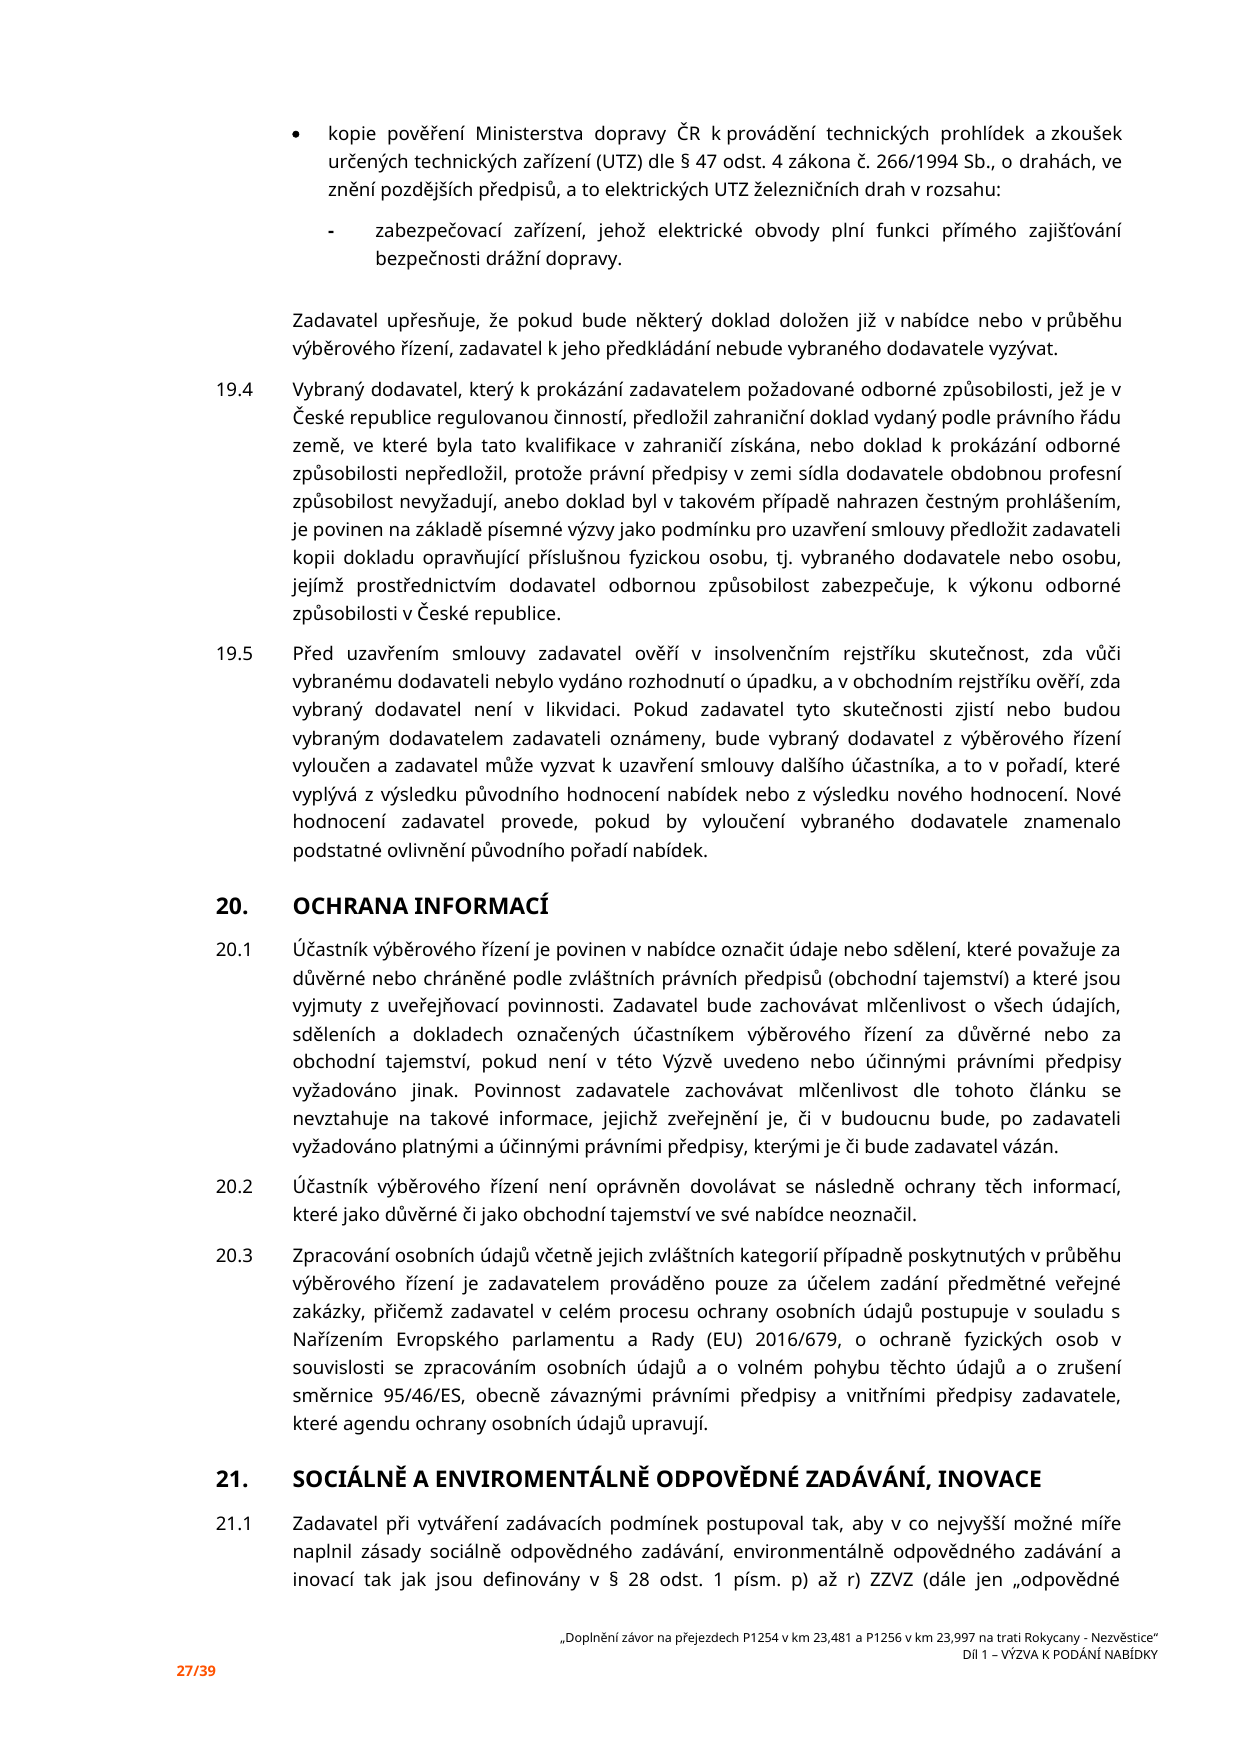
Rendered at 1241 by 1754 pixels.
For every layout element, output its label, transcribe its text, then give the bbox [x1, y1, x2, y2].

text kopie pověření Ministerstva dopravy ČR k provádění technických prohlídek a zkoušek určených technických zařízení (UTZ) dle § 47 odst. 4 zákona č. 266/1994 Sb., o drahách, ve znění pozdějších předpisů, a to elektrických UTZ železničních drah v rozsahu: [292, 121, 1122, 202]
text OCHRANA INFORMACÍ [216, 890, 1122, 921]
text Zadavatel upřesňuje, že pokud bude některý doklad doložen již v nabídce nebo v průběhu výběrového řízení, zadavatel k jeho předkládání nebude vybraného dodavatele vyzývat. [292, 307, 1122, 361]
text zabezpečovací zařízení, jehož elektrické obvody plní funkci přímého zajišťování bezpečnosti drážní dopravy. [328, 217, 1122, 271]
text Účastník výběrového řízení není oprávněn dovolávat se následně ochrany těch informací, které jako důvěrné či jako obchodní tajemství ve své nabídce neoznačil. [216, 1173, 1122, 1227]
text Vybraný dodavatel, který k prokázání zadavatelem požadované odborné způsobilosti, jež je v České republice regulovanou činností, předložil zahraniční doklad vydaný podle právního řádu země, ve které byla tato kvalifikace v zahraničí získána, nebo doklad k prokázání odborné způsobilosti nepředložil, protože právní předpisy v zemi sídla dodavatele obdobnou profesní způsobilost nevyžadují, anebo doklad byl v takovém případě nahrazen čestným prohlášením, je povinen na základě písemné výzvy jako podmínku pro uzavření smlouvy předložit zadavateli kopii dokladu opravňující příslušnou fyzickou osobu, tj. vybraného dodavatele nebo osobu, jejímž prostřednictvím dodavatel odbornou způsobilost zabezpečuje, k výkonu odborné způsobilosti v České republice. [216, 376, 1122, 626]
text Před uzavřením smlouvy zadavatel ověří v insolvenčním rejstříku skutečnost, zda vůči vybranému dodavateli nebylo vydáno rozhodnutí o úpadku, a v obchodním rejstříku ověří, zda vybraný dodavatel není v likvidaci. Pokud zadavatel tyto skutečnosti zjistí nebo budou vybraným dodavatelem zadavateli oznámeny, bude vybraný dodavatel z výběrového řízení vyloučen a zadavatel může vyzvat k uzavření smlouvy dalšího účastníka, a to v pořadí, které vyplývá z výsledku původního hodnocení nabídek nebo z výsledku nového hodnocení. Nové hodnocení zadavatel provede, pokud by vyloučení vybraného dodavatele znamenalo podstatné ovlivnění původního pořadí nabídek. [216, 641, 1122, 862]
text Účastník výběrového řízení je povinen v nabídce označit údaje nebo sdělení, které považuje za důvěrné nebo chráněné podle zvláštních právních předpisů (obchodní tajemství) a které jsou vyjmuty z uveřejňovací povinnosti. Zadavatel bude zachovávat mlčenlivost o všech údajích, sděleních a dokladech označených účastníkem výběrového řízení za důvěrné nebo za obchodní tajemství, pokud není v této Výzvě uvedeno nebo účinnými právními předpisy vyžadováno jinak. Povinnost zadavatele zachovávat mlčenlivost dle tohoto článku se nevztahuje na takové informace, jejichž zveřejnění je, či v budoucnu bude, po zadavateli vyžadováno platnými a účinnými právními předpisy, kterými je či bude zadavatel vázán. [216, 937, 1122, 1158]
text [216, 1510, 1122, 1592]
text SOCIÁLNĚ A ENVIROMENTÁLNĚ ODPOVĚDNÉ ZADÁVÁNÍ, INOVACE [216, 1463, 1122, 1494]
text Zpracování osobních údajů včetně jejich zvláštních kategorií případně poskytnutých v průběhu výběrového řízení je zadavatelem prováděno pouze za účelem zadání předmětné veřejné zakázky, přičemž zadavatel v celém procesu ochrany osobních údajů postupuje v souladu s Nařízením Evropského parlamentu a Rady (EU) 2016/679, o ochraně fyzických osob v souvislosti se zpracováním osobních údajů a o volném pohybu těchto údajů a o zrušení směrnice 95/46/ES, obecně závaznými právními předpisy a vnitřními předpisy zadavatele, které agendu ochrany osobních údajů upravují. [216, 1242, 1122, 1436]
